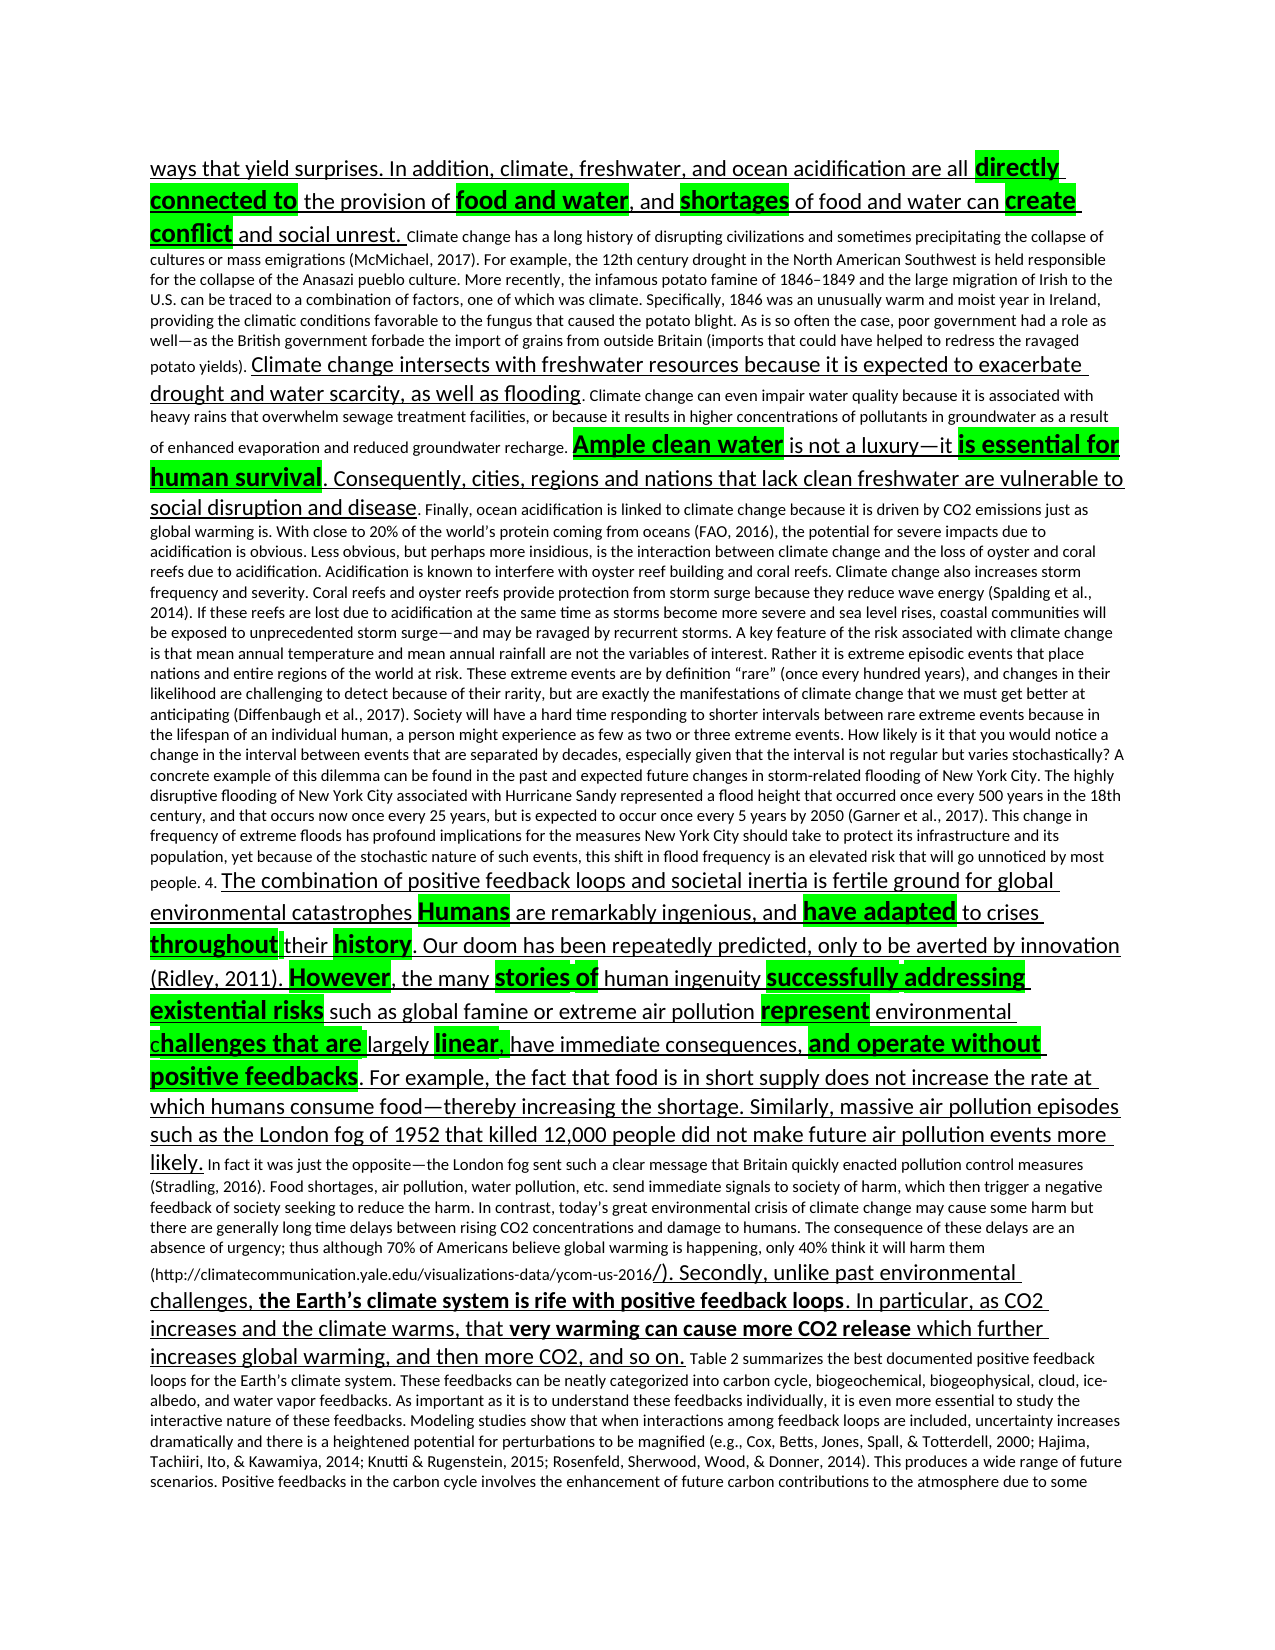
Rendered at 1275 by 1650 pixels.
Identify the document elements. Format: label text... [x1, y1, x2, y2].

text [150, 489, 1125, 1492]
